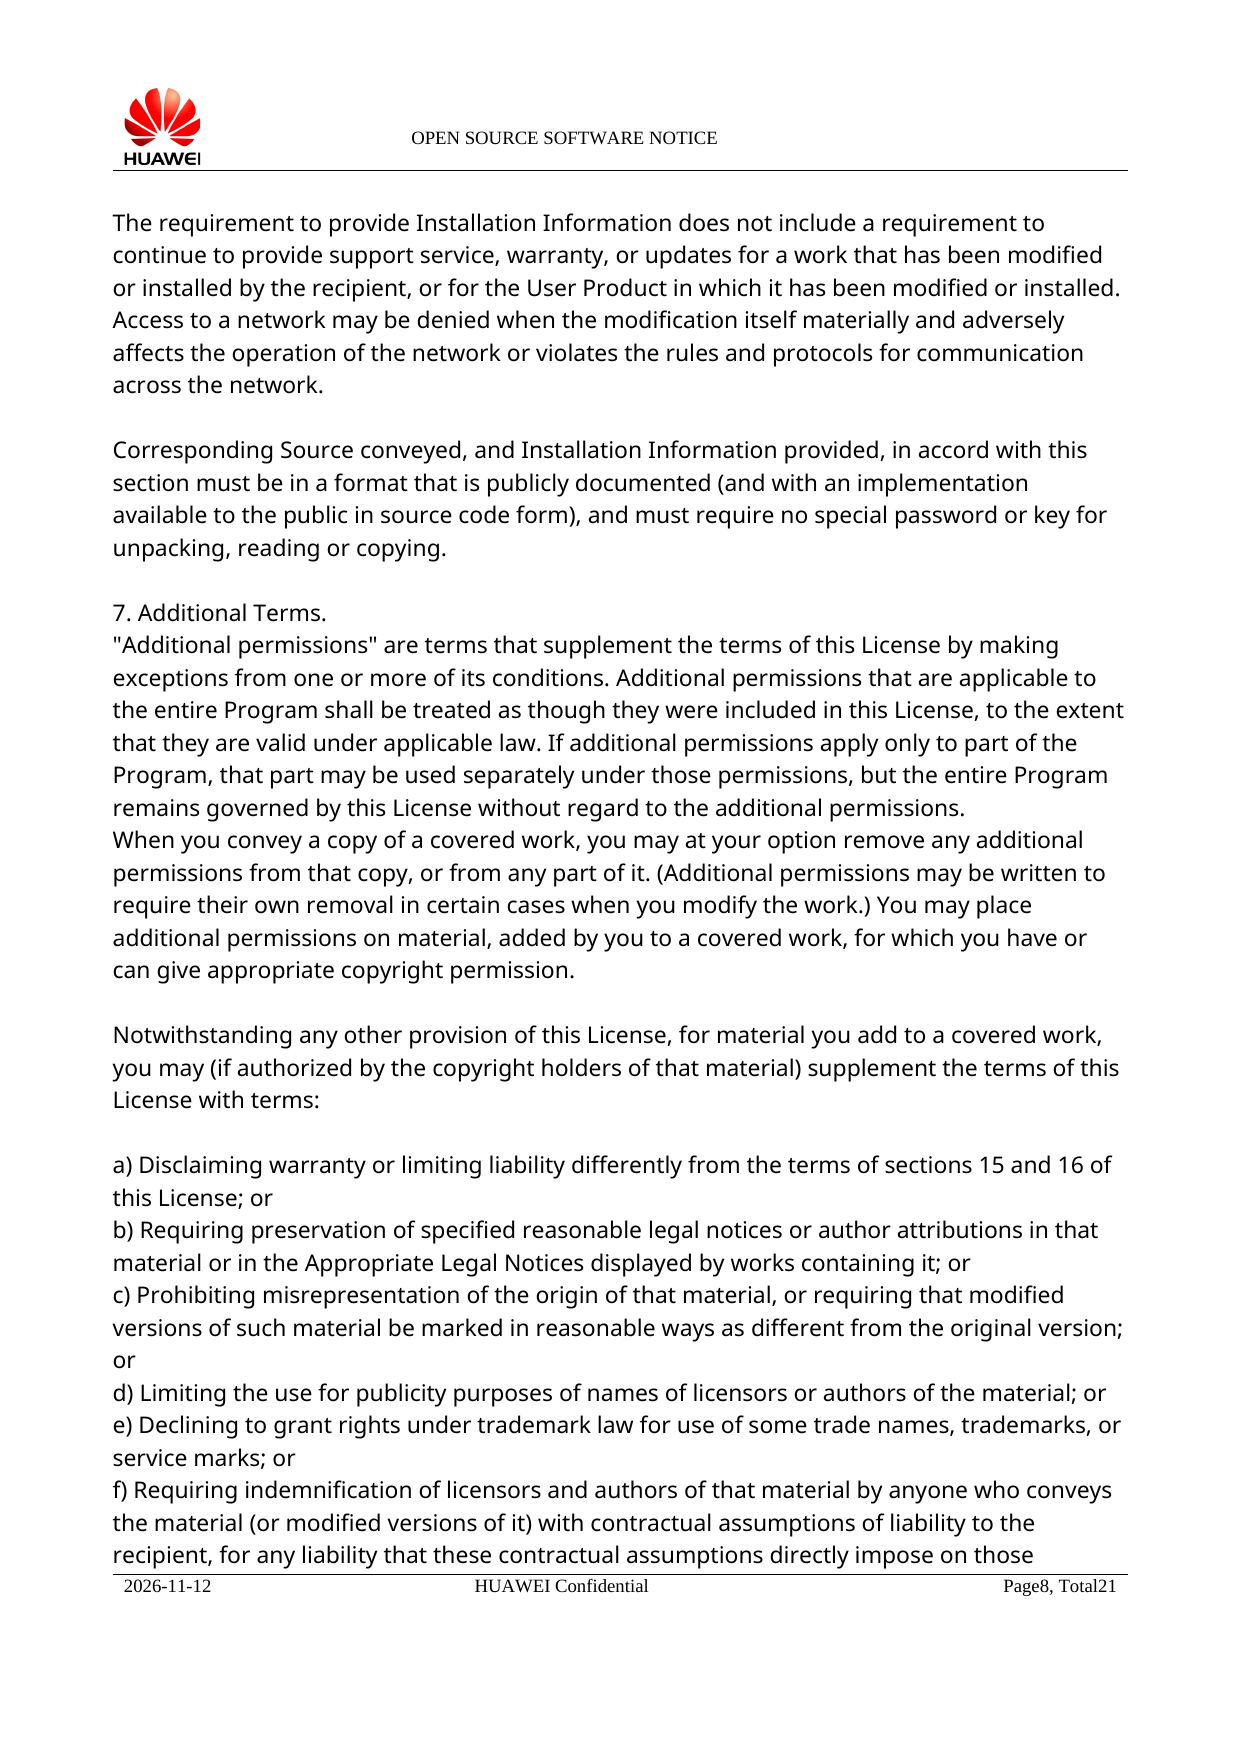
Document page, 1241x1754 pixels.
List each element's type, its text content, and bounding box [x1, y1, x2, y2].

picture [124, 88, 201, 165]
text a) Disclaiming warranty or limiting liability differently from the terms of sections 15 and 16 of this License; or [112, 1149, 1128, 1214]
text b) Requiring preservation of specified reasonable legal notices or author attributions in that material or in the Appropriate Legal Notices displayed by works containing it; or [112, 1214, 1128, 1279]
text The requirement to provide Installation Information does not include a requirement to continue to provide support service, warranty, or updates for a work that has been modified or installed by the recipient, or for the User Product in which it has been modified or installed. Access to a network may be denied when the modification itself materially and adversely affects the operation of the network or violates the rules and protocols for communication across the network. [112, 206, 1128, 401]
text When you convey a copy of a covered work, you may at your option remove any additional permissions from that copy, or from any part of it. (Additional permissions may be written to require their own removal in certain cases when you modify the work.) You may place additional permissions on material, added by you to a covered work, for which you have or can give appropriate copyright permission. [112, 824, 1128, 986]
text "Additional permissions" are terms that supplement the terms of this License by making exceptions from one or more of its conditions. Additional permissions that are applicable to the entire Program shall be treated as though they were included in this License, to the extent that they are valid under applicable law. If additional permissions apply only to part of the Program, that part may be used separately under those permissions, but the entire Program remains governed by this License without regard to the additional permissions. [112, 629, 1128, 824]
text 7. Additional Terms. [112, 596, 1128, 629]
text Corresponding Source conveyed, and Installation Information provided, in accord with this section must be in a format that is publicly documented (and with an implementation available to the public in source code form), and must require no special password or key for unpacking, reading or copying. [112, 434, 1128, 564]
text c) Prohibiting misrepresentation of the origin of that material, or requiring that modified versions of such material be marked in reasonable ways as different from the original version; or [112, 1279, 1128, 1376]
text e) Declining to grant rights under trademark law for use of some trade names, trademarks, or service marks; or [112, 1409, 1128, 1474]
text d) Limiting the use for publicity purposes of names of licensors or authors of the material; or [112, 1376, 1128, 1409]
text Notwithstanding any other provision of this License, for material you add to a covered work, you may (if authorized by the copyright holders of that material) supplement the terms of this License with terms: [112, 1019, 1128, 1116]
